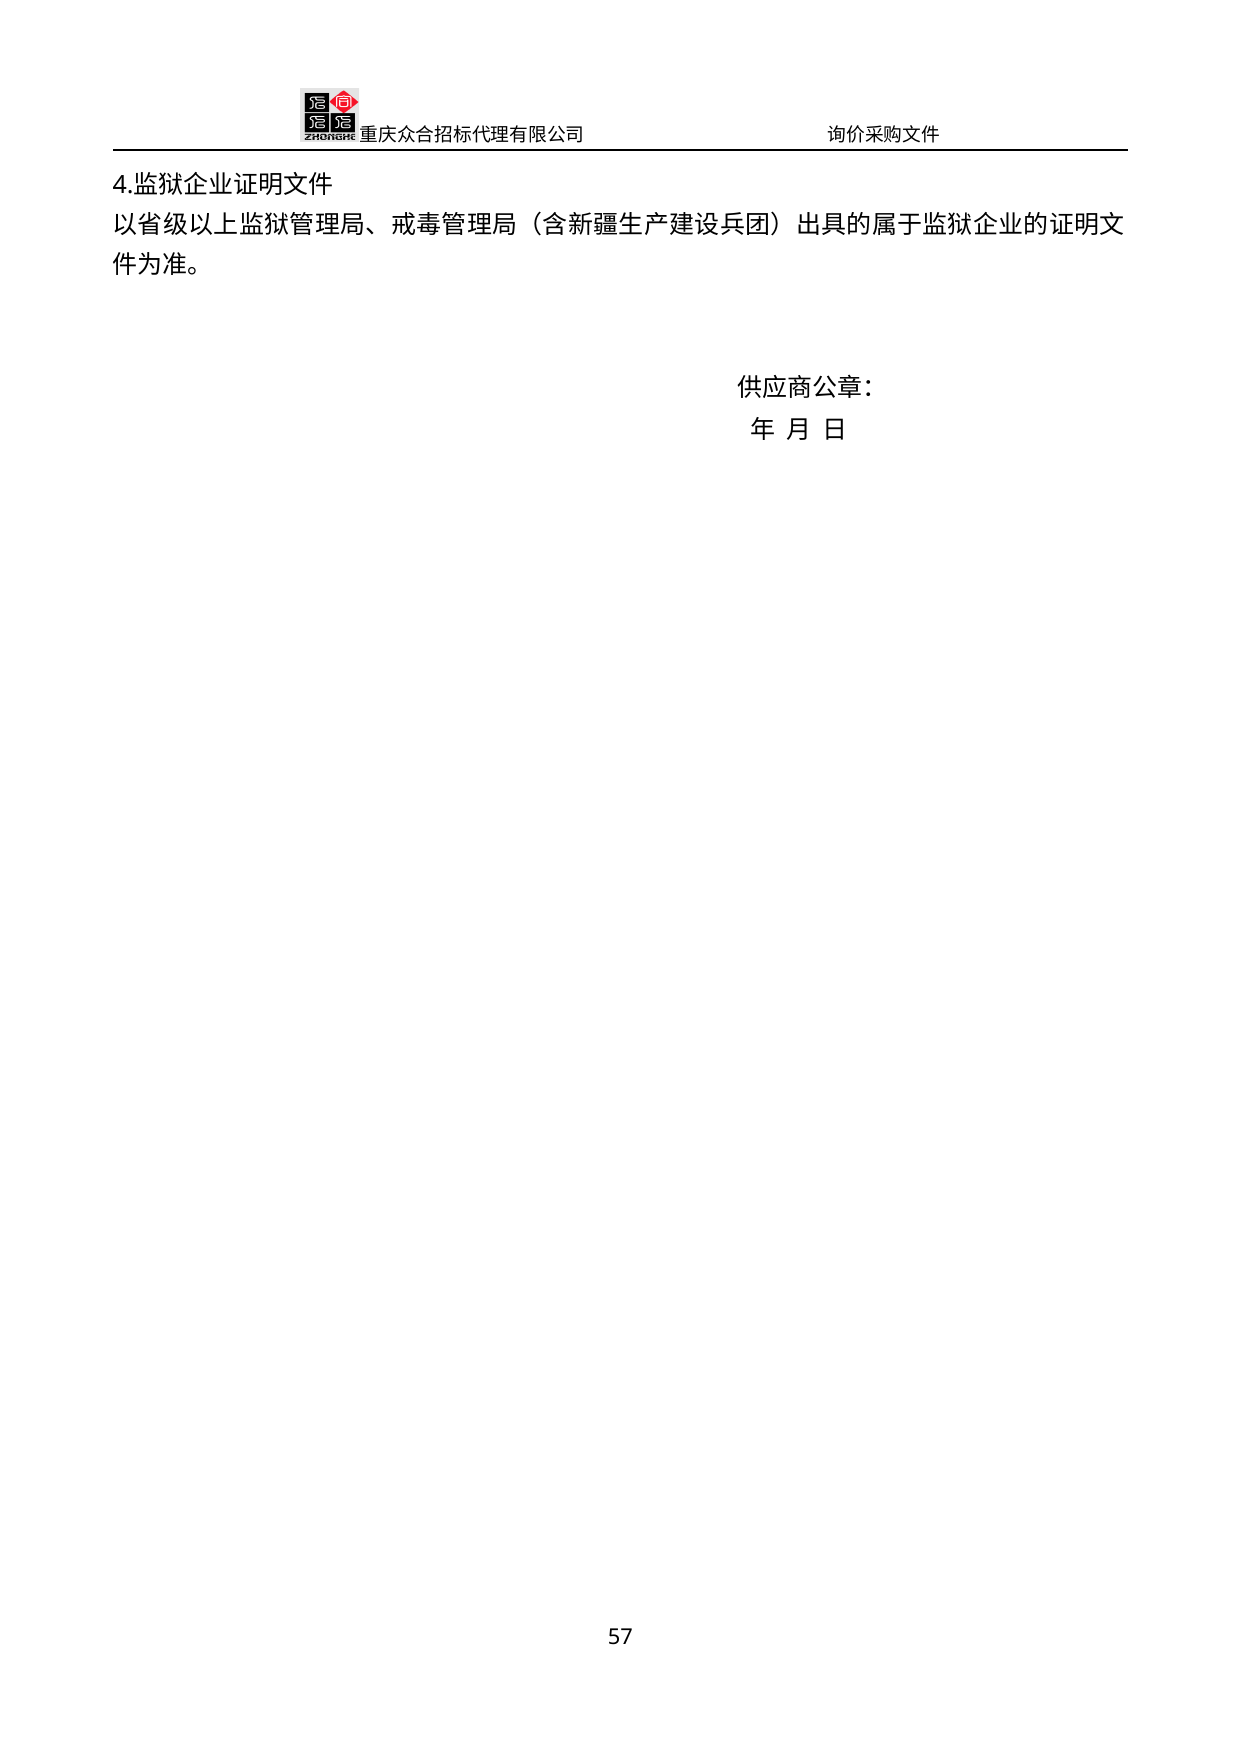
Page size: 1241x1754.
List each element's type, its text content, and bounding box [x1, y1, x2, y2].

text 年 月 日 [112, 405, 1128, 447]
text 4.监狱企业证明文件 [112, 163, 1128, 203]
text 供应商公章： [112, 363, 1078, 405]
picture [300, 88, 360, 142]
text 以省级以上监狱管理局、戒毒管理局（含新疆生产建设兵团）出具的属于监狱企业的证明文件为准。 [112, 203, 1128, 282]
